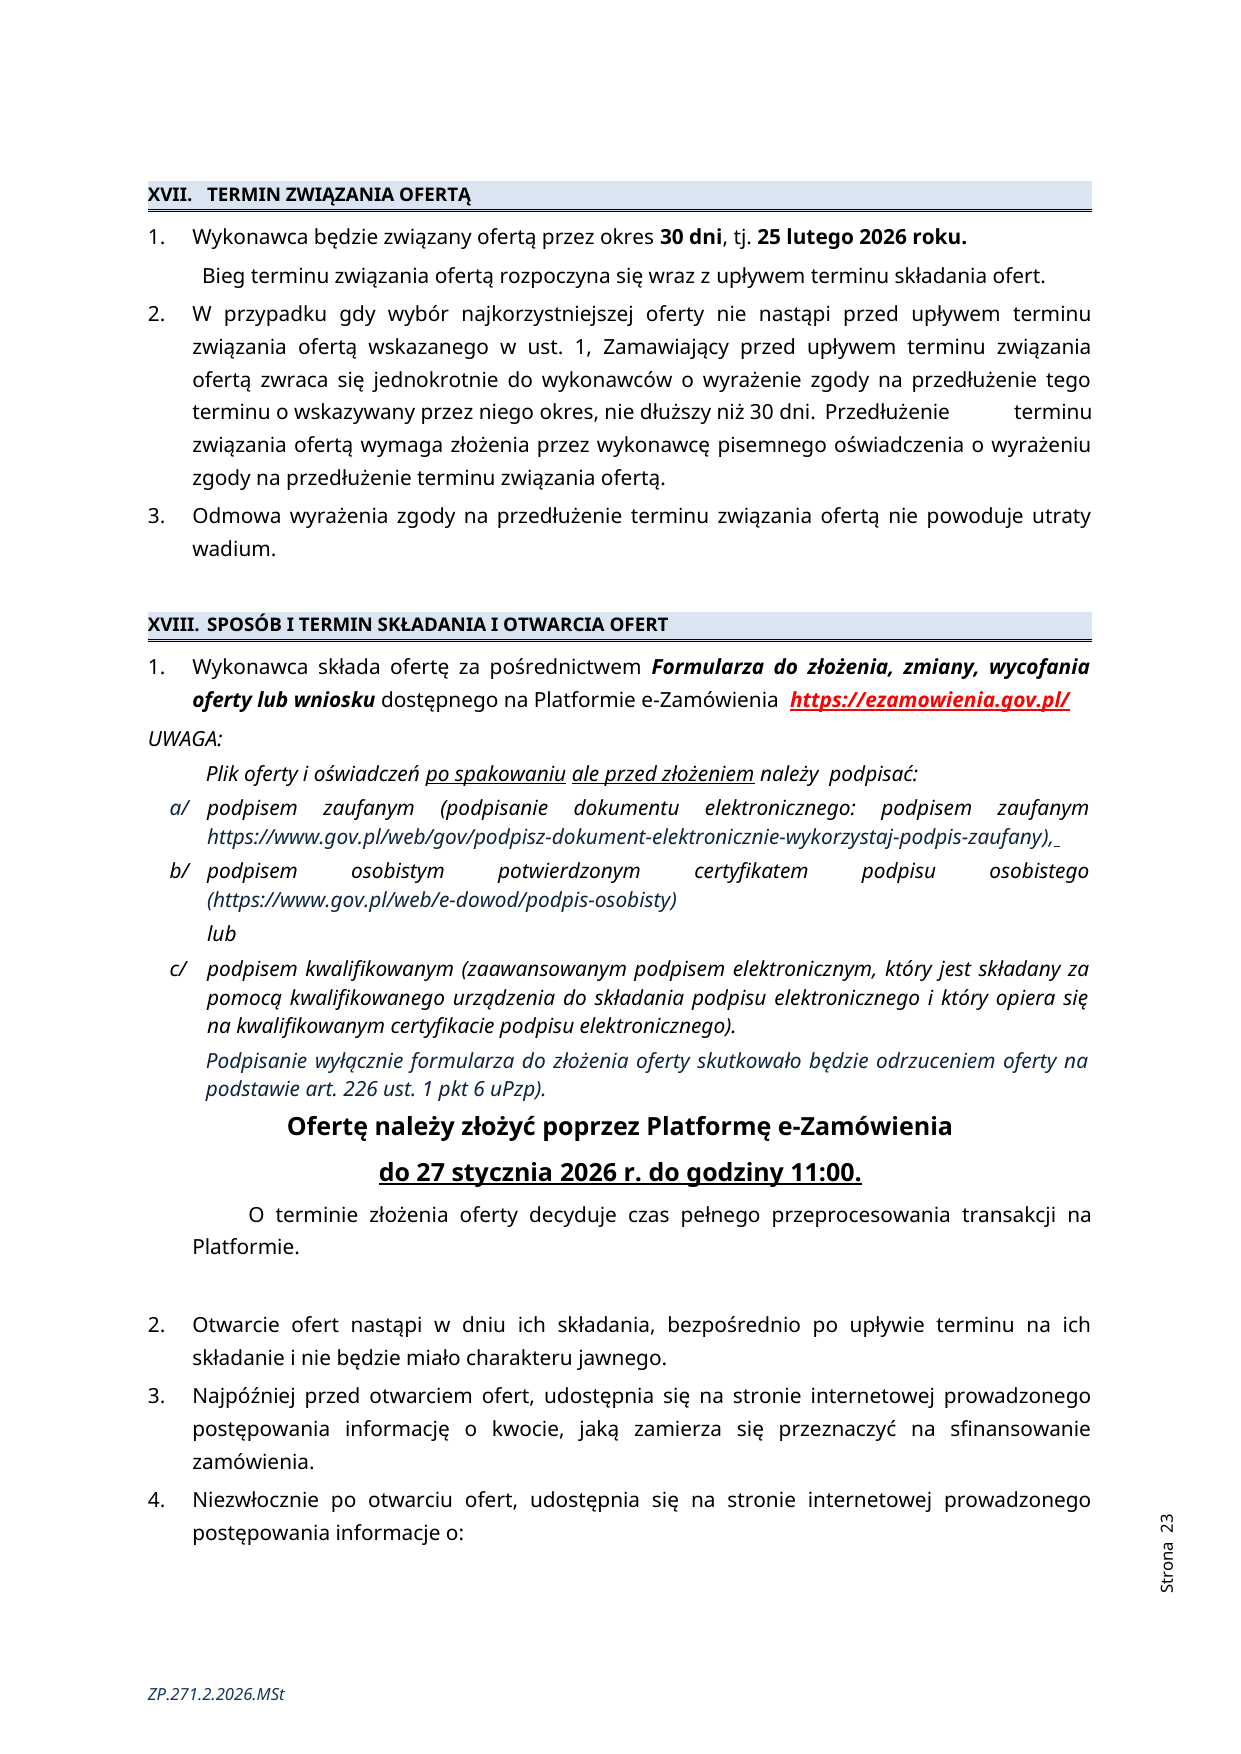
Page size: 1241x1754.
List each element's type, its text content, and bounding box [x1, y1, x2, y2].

list podpisem osobistym potwierdzonym certyfikatem podpisu osobistego (https://www.gov.pl/web/e-dowod/podpis-osobisty) [169, 856, 1092, 913]
text 1. Wykonawca składa ofertę za pośrednictwem Formularza do złożenia, zmiany, wycofania oferty lub wniosku dostępnego na Platformie e-Zamówienia https://ezamowienia.gov.pl/ [148, 652, 1092, 713]
text Ofertę należy złożyć poprzez Platformę e-Zamówienia [148, 1109, 1092, 1143]
text XVII. TERMIN ZWIĄZANIA OFERTĄ [148, 181, 1092, 209]
text UWAGA: [148, 724, 1092, 752]
text 2. Otwarcie ofert nastąpi w dniu ich składania, bezpośrednio po upływie terminu na ich składanie i nie będzie miało charakteru jawnego. [148, 1310, 1092, 1371]
text XVIII. SPOSÓB I TERMIN SKŁADANIA I OTWARCIA OFERT [148, 612, 1092, 639]
text 4. Niezwłocznie po otwarciu ofert, udostępnia się na stronie internetowej prowadzonego postępowania informacje o: [148, 1486, 1092, 1547]
text Plik oferty i oświadczeń po spakowaniu ale przed złożeniem należy podpisać: [206, 759, 1092, 787]
text 3. Najpóźniej przed otwarciem ofert, udostępnia się na stronie internetowej prowadzonego postępowania informację o kwocie, jaką zamierza się przeznaczyć na sfinansowanie zamówienia. [148, 1382, 1092, 1475]
text do 27 stycznia 2026 r. do godziny 11:00. [148, 1154, 1092, 1188]
list podpisem kwalifikowanym (zaawansowanym podpisem elektronicznym, który jest składany za pomocą kwalifikowanego urządzenia do składania podpisu elektronicznego i który opiera się na kwalifikowanym certyfikacie podpisu elektronicznego). [169, 954, 1092, 1039]
list podpisem zaufanym (podpisanie dokumentu elektronicznego: podpisem zaufanym https://www.gov.pl/web/gov/podpisz-dokument-elektronicznie-wykorzystaj-podpis-zaufany), [169, 793, 1092, 850]
text 1. Wykonawca będzie związany ofertą przez okres 30 dni, tj. 25 lutego 2026 roku. [148, 222, 1092, 250]
text lub [207, 919, 1092, 948]
text 2. W przypadku gdy wybór najkorzystniejszej oferty nie nastąpi przed upływem terminu związania ofertą wskazanego w ust. 1, Zamawiający przed upływem terminu związania ofertą zwraca się jednokrotnie do wykonawców o wyrażenie zgody na przedłużenie tego terminu o wskazywany przez niego okres, nie dłuższy niż 30 dni. Przedłużenie terminu związania ofertą wymaga złożenia przez wykonawcę pisemnego oświadczenia o wyrażeniu zgody na przedłużenie terminu związania ofertą. [148, 299, 1092, 491]
text Bieg terminu związania ofertą rozpoczyna się wraz z upływem terminu składania ofert. [148, 261, 1092, 289]
text 3. Odmowa wyrażenia zgody na przedłużenie terminu związania ofertą nie powoduje utraty wadium. [148, 501, 1092, 562]
text Podpisanie wyłącznie formularza do złożenia oferty skutkowało będzie odrzuceniem oferty na podstawie art. 226 ust. 1 pkt 6 uPzp). [206, 1046, 1092, 1103]
text O terminie złożenia oferty decyduje czas pełnego przeprocesowania transakcji na Platformie. [148, 1200, 1092, 1261]
